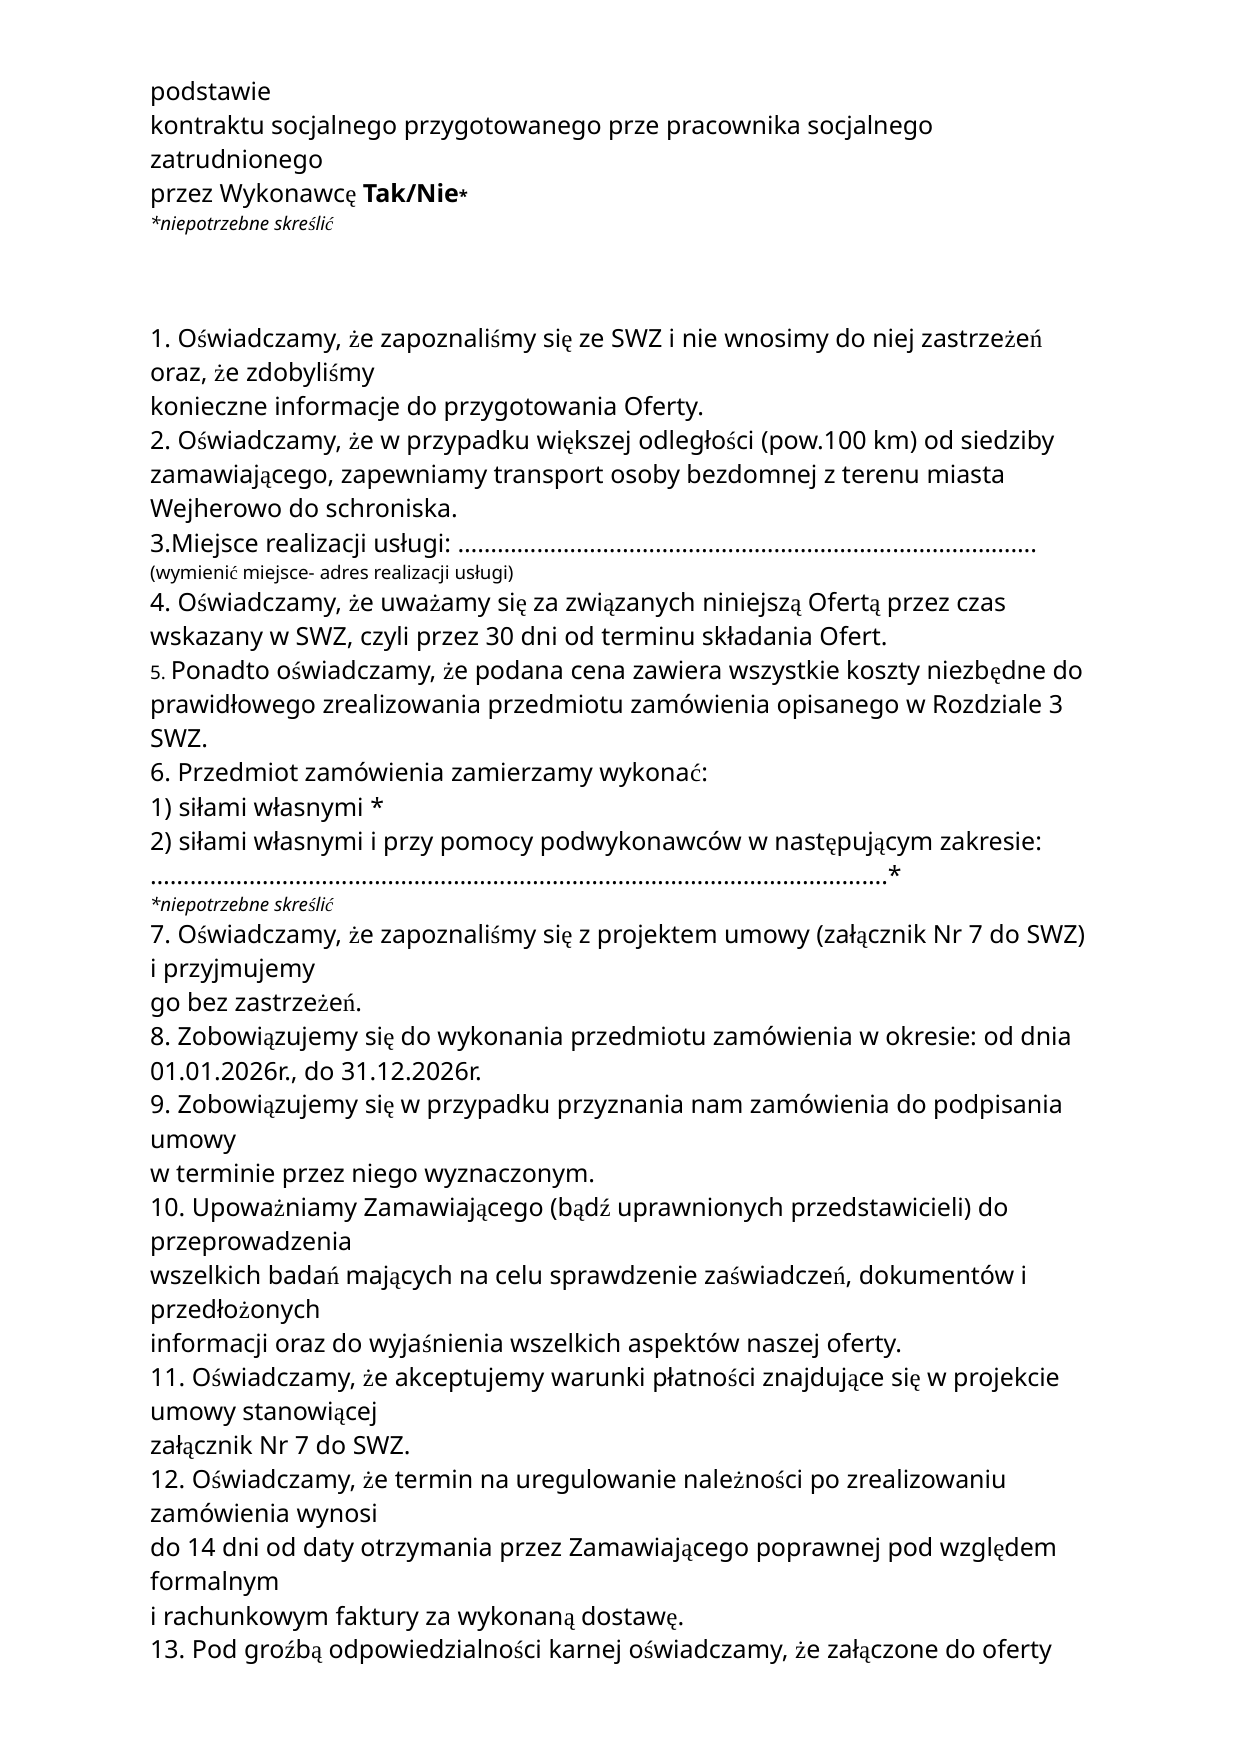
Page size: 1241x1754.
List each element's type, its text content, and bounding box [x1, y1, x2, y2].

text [150, 1632, 1092, 1666]
text wszelkich badań mających na celu sprawdzenie zaświadczeń, dokumentów i przedłożonych [150, 1257, 1092, 1326]
text prawidłowego zrealizowania przedmiotu zamówienia opisanego w Rozdziale 3 SWZ. [150, 687, 1092, 755]
text 1) siłami własnymi * [150, 789, 1092, 823]
text 11. Oświadczamy, że akceptujemy warunki płatności znajdujące się w projekcie umowy stanowiącej [150, 1360, 1092, 1428]
text 2. Oświadczamy, że w przypadku większej odległości (pow.100 km) od siedziby zamawiającego, zapewniamy transport osoby bezdomnej z terenu miasta Wejherowo do schroniska. [150, 423, 1092, 525]
text i rachunkowym faktury za wykonaną dostawę. [150, 1598, 1092, 1632]
text 12. Oświadczamy, że termin na uregulowanie należności po zrealizowaniu zamówienia wynosi [150, 1462, 1092, 1530]
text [150, 74, 1092, 108]
text 1. Oświadczamy, że zapoznaliśmy się ze SWZ i nie wnosimy do niej zastrzeżeń oraz, że zdobyliśmy [150, 321, 1092, 389]
text *niepotrzebne skreślić [150, 210, 1092, 236]
text 4. Oświadczamy, że uważamy się za związanych niniejszą Ofertą przez czas wskazany w SWZ, czyli przez 30 dni od terminu składania Ofert. [150, 585, 1092, 653]
text 7. Oświadczamy, że zapoznaliśmy się z projektem umowy (załącznik Nr 7 do SWZ) i przyjmujemy [150, 917, 1092, 985]
text informacji oraz do wyjaśnienia wszelkich aspektów naszej oferty. [150, 1326, 1092, 1360]
text 8. Zobowiązujemy się do wykonania przedmiotu zamówienia w okresie: od dnia 01.01.2026r., do 31.12.2026r. [150, 1019, 1092, 1087]
text załącznik Nr 7 do SWZ. [150, 1428, 1092, 1462]
text 6. Przedmiot zamówienia zamierzamy wykonać: [150, 755, 1092, 789]
text go bez zastrzeżeń. [150, 985, 1092, 1019]
text *niepotrzebne skreślić [150, 891, 1092, 917]
text 2) siłami własnymi i przy pomocy podwykonawców w następującym zakresie: [150, 823, 1092, 857]
text przez Wykonawcę Tak/Nie* [150, 176, 1092, 210]
text ………………………………………………………………………………………………….* [150, 857, 1092, 891]
text konieczne informacje do przygotowania Oferty. [150, 389, 1092, 423]
text 5. Ponadto oświadczamy, że podana cena zawiera wszystkie koszty niezbędne do [150, 653, 1092, 687]
text w terminie przez niego wyznaczonym. [150, 1155, 1092, 1189]
text 3.Miejsce realizacji usługi: ……………………………………………………………………………. [150, 525, 1092, 559]
text kontraktu socjalnego przygotowanego prze pracownika socjalnego zatrudnionego [150, 108, 1092, 176]
text do 14 dni od daty otrzymania przez Zamawiającego poprawnej pod względem formalnym [150, 1530, 1092, 1598]
text 9. Zobowiązujemy się w przypadku przyznania nam zamówienia do podpisania umowy [150, 1087, 1092, 1155]
text (wymienić miejsce- adres realizacji usługi) [150, 559, 1092, 585]
text 10. Upoważniamy Zamawiającego (bądź uprawnionych przedstawicieli) do przeprowadzenia [150, 1189, 1092, 1257]
